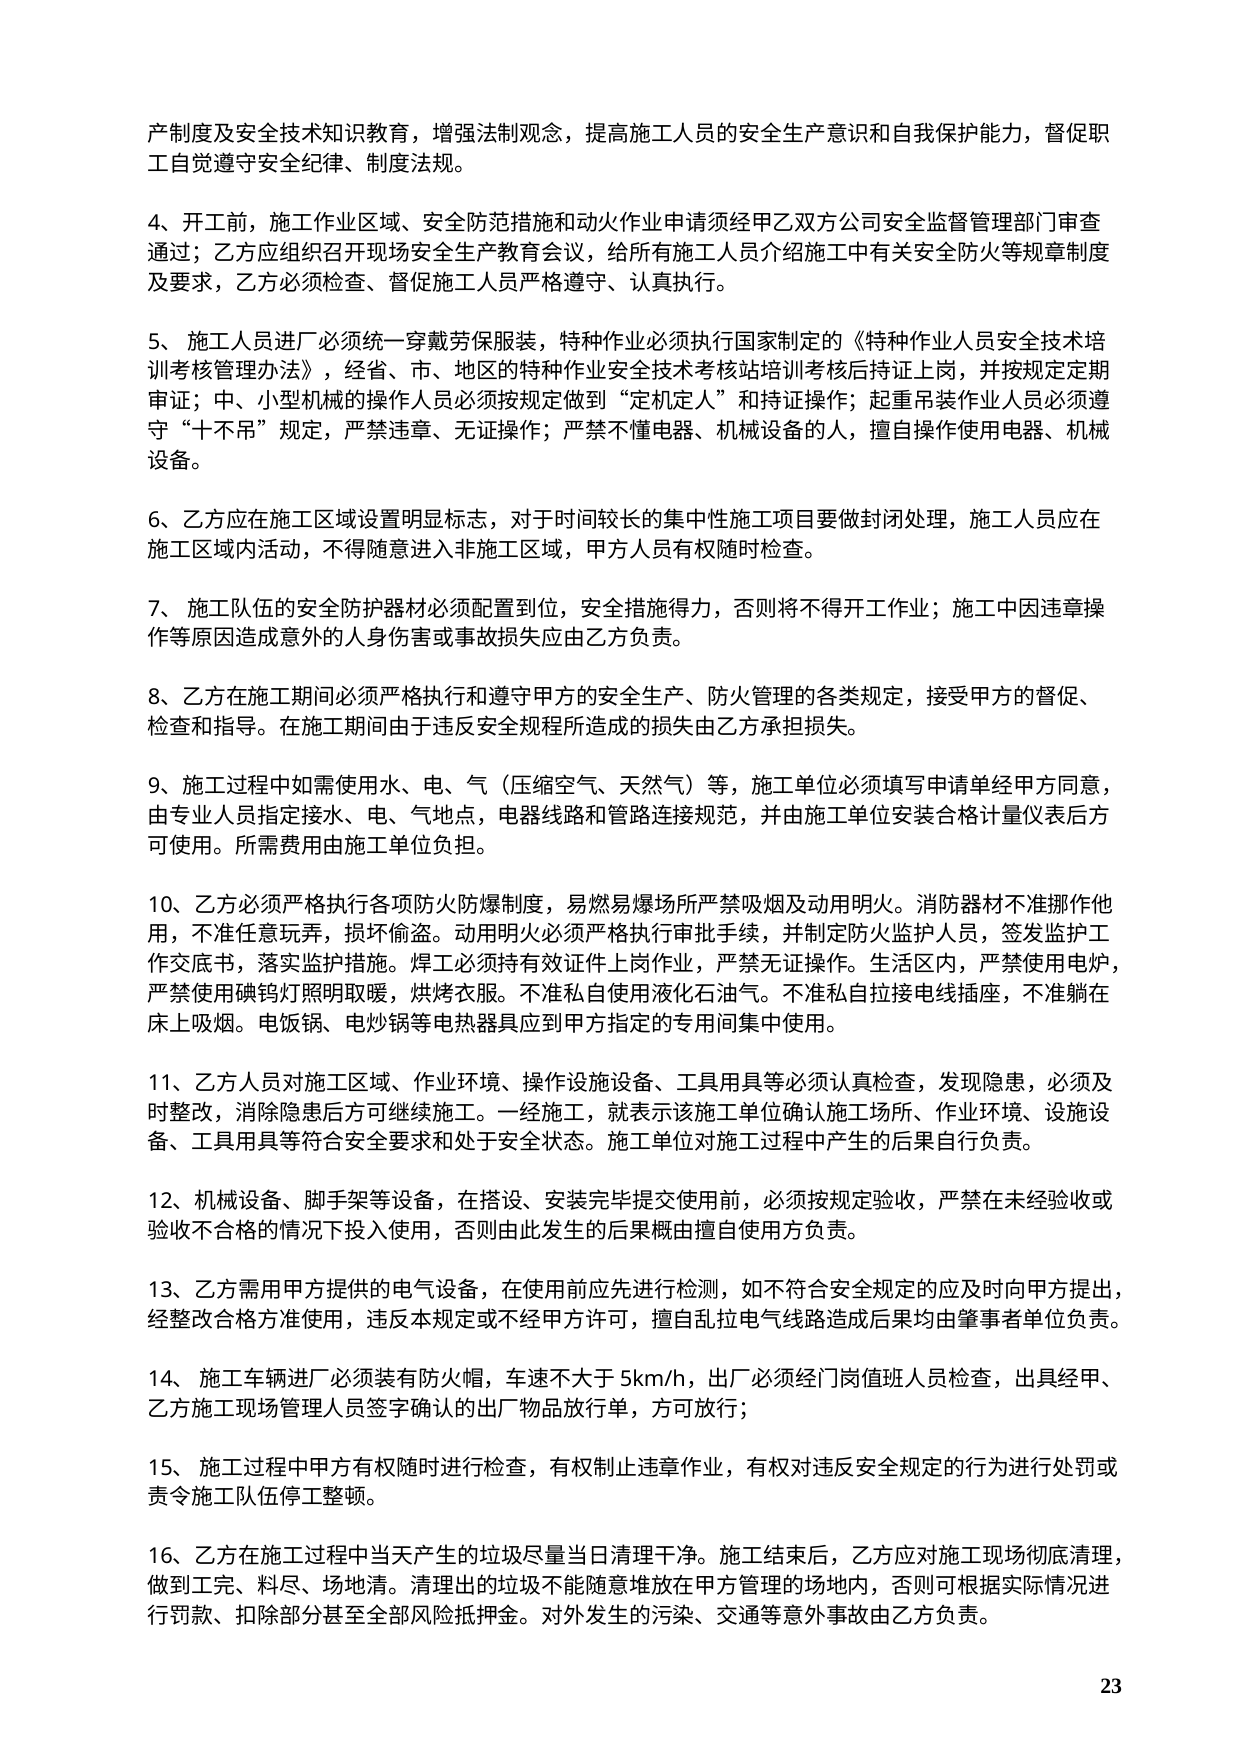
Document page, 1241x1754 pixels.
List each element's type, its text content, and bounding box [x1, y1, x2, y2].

text 12、机械设备、脚手架等设备，在搭设、安装完毕提交使用前，必须按规定验收，严禁在未经验收或验收不合格的情况下投入使用，否则由此发生的后果概由擅自使用方负责。 [148, 1185, 1122, 1244]
text 4、开工前，施工作业区域、安全防范措施和动火作业申请须经甲乙双方公司安全监督管理部门审查通过；乙方应组织召开现场安全生产教育会议，给所有施工人员介绍施工中有关安全防火等规章制度及要求，乙方必须检查、督促施工人员严格遵守、认真执行。 [148, 207, 1122, 296]
text 11、乙方人员对施工区域、作业环境、操作设施设备、工具用具等必须认真检查，发现隐患，必须及时整改，消除隐患后方可继续施工。一经施工，就表示该施工单位确认施工场所、作业环境、设施设备、工具用具等符合安全要求和处于安全状态。施工单位对施工过程中产生的后果自行负责。 [148, 1066, 1122, 1156]
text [148, 118, 1122, 178]
text 8、乙方在施工期间必须严格执行和遵守甲方的安全生产、防火管理的各类规定，接受甲方的督促、检查和指导。在施工期间由于违反安全规程所造成的损失由乙方承担损失。 [148, 681, 1122, 741]
text 16、乙方在施工过程中当天产生的垃圾尽量当日清理干净。施工结束后，乙方应对施工现场彻底清理，做到工完、料尽、场地清。清理出的垃圾不能随意堆放在甲方管理的场地内，否则可根据实际情况进行罚款、扣除部分甚至全部风险抵押金。对外发生的污染、交通等意外事故由乙方负责。 [148, 1540, 1122, 1629]
text 6、乙方应在施工区域设置明显标志，对于时间较长的集中性施工项目要做封闭处理，施工人员应在施工区域内活动，不得随意进入非施工区域，甲方人员有权随时检查。 [148, 503, 1122, 563]
text 5、 施工人员进厂必须统一穿戴劳保服装，特种作业必须执行国家制定的《特种作业人员安全技术培训考核管理办法》，经省、市、地区的特种作业安全技术考核站培训考核后持证上岗，并按规定定期审证；中、小型机械的操作人员必须按规定做到“定机定人”和持证操作；起重吊装作业人员必须遵守“十不吊”规定，严禁违章、无证操作；严禁不懂电器、机械设备的人，擅自操作使用电器、机械设备。 [148, 325, 1122, 474]
text 13、乙方需用甲方提供的电气设备，在使用前应先进行检测，如不符合安全规定的应及时向甲方提出，经整改合格方准使用，违反本规定或不经甲方许可，擅自乱拉电气线路造成后果均由肇事者单位负责。 [148, 1274, 1122, 1333]
text 14、 施工车辆进厂必须装有防火帽，车速不大于5km/h，出厂必须经门岗值班人员检查，出具经甲、乙方施工现场管理人员签字确认的出厂物品放行单，方可放行； [148, 1362, 1122, 1422]
text 7、 施工队伍的安全防护器材必须配置到位，安全措施得力，否则将不得开工作业；施工中因违章操作等原因造成意外的人身伤害或事故损失应由乙方负责。 [148, 592, 1122, 652]
text 9、施工过程中如需使用水、电、气（压缩空气、天然气）等，施工单位必须填写申请单经甲方同意，由专业人员指定接水、电、气地点，电器线路和管路连接规范，并由施工单位安装合格计量仪表后方可使用。所需费用由施工单位负担。 [148, 770, 1122, 859]
text 15、 施工过程中甲方有权随时进行检查，有权制止违章作业，有权对违反安全规定的行为进行处罚或责令施工队伍停工整顿。 [148, 1451, 1122, 1511]
text 10、乙方必须严格执行各项防火防爆制度，易燃易爆场所严禁吸烟及动用明火。消防器材不准挪作他用，不准任意玩弄，损坏偷盗。动用明火必须严格执行审批手续，并制定防火监护人员，签发监护工作交底书，落实监护措施。焊工必须持有效证件上岗作业，严禁无证操作。生活区内，严禁使用电炉，严禁使用碘钨灯照明取暖，烘烤衣服。不准私自使用液化石油气。不准私自拉接电线插座，不准躺在床上吸烟。电饭锅、电炒锅等电热器具应到甲方指定的专用间集中使用。 [148, 888, 1122, 1037]
